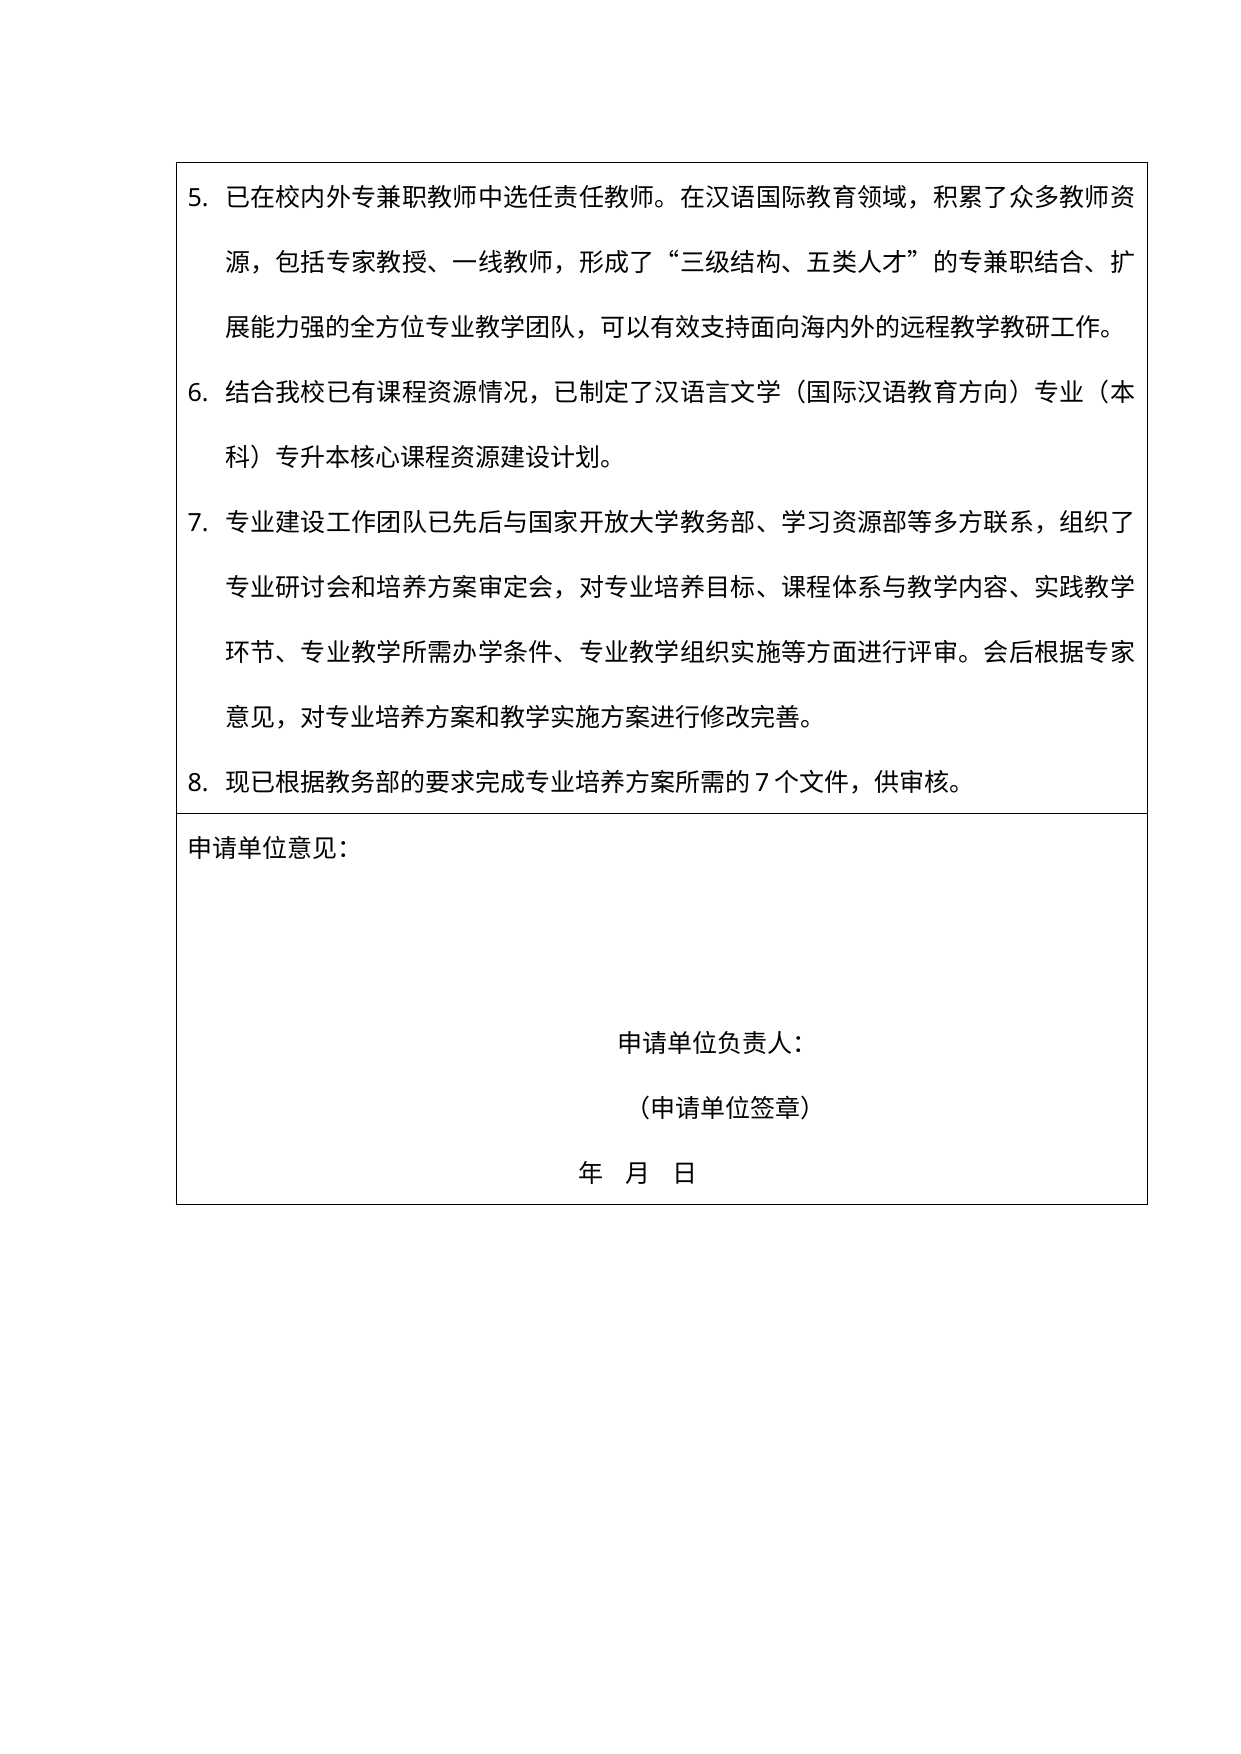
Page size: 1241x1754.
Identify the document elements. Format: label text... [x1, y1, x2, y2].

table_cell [177, 163, 1147, 813]
table_cell 申请单位意见： 申请单位负责人： （申请单位签章） 年 月 日 [177, 814, 1147, 1204]
